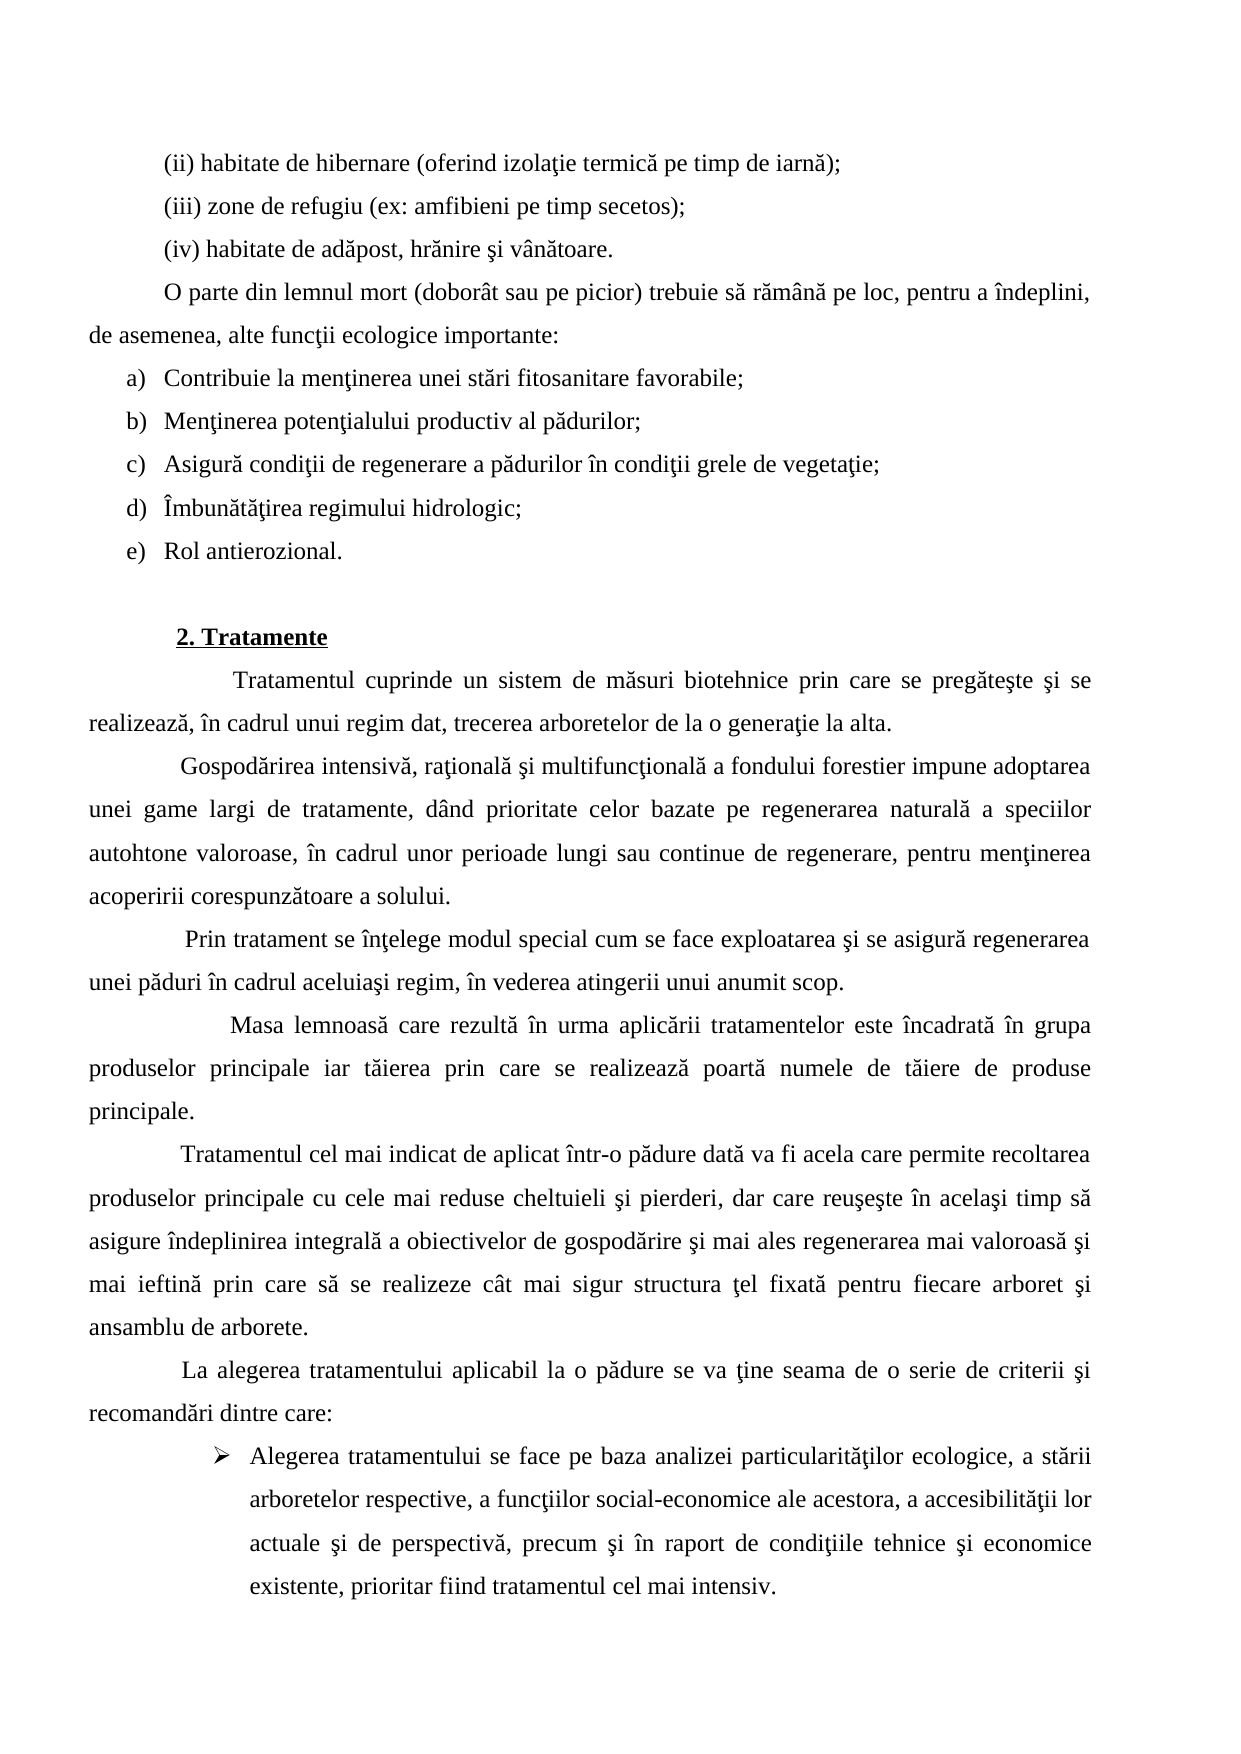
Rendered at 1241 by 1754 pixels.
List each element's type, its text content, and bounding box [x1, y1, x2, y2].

text (iii) zone de refugiu (ex: amfibieni pe timp secetos); [89, 191, 1092, 219]
list Îmbunătăţirea regimului hidrologic; [126, 493, 1092, 521]
list Contribuie la menţinerea unei stări fitosanitare favorabile; [126, 363, 1092, 392]
text Tratamentul cel mai indicat de aplicat într-o pădure dată va fi acela care permite recoltarea produselor principale cu cele mai reduse cheltuieli şi pierderi, dar care reuşeşte în acelaşi timp să asigure îndeplinirea integrală a obiectivelor de gospodărire şi mai ales regenerarea mai valoroasă şi mai ieftină prin care să se realizeze cât mai sigur structura ţel fixată pentru fiecare arboret şi ansamblu de arborete. [89, 1139, 1092, 1341]
text O parte din lemnul mort (doborât sau pe picior) trebuie să rămână pe loc, pentru a îndeplini, de asemenea, alte funcţii ecologice importante: [89, 277, 1092, 349]
text Masa lemnoasă care rezultă în urma aplicării tratamentelor este încadrată în grupa produselor principale iar tăierea prin care se realizează poartă numele de tăiere de produse principale. [89, 1010, 1092, 1125]
text Prin tratament se înţelege modul special cum se face exploatarea şi se asigură regenerarea unei păduri în cadrul aceluiaşi regim, în vederea atingerii unui anumit scop. [89, 924, 1092, 996]
text 2. Tratamente [89, 622, 1092, 651]
text (iv) habitate de adăpost, hrănire şi vânătoare. [89, 234, 1092, 263]
list Asigură condiţii de regenerare a pădurilor în condiţii grele de vegetaţie; [126, 449, 1092, 478]
list Rol antierozional. [126, 536, 1092, 564]
list Menţinerea potenţialului productiv al pădurilor; [126, 406, 1092, 435]
text Tratamentul cuprinde un sistem de măsuri biotehnice prin care se pregăteşte şi se realizează, în cadrul unui regim dat, trecerea arboretelor de la o generaţie la alta. [89, 665, 1092, 737]
text (ii) habitate de hibernare (oferind izolaţie termică pe timp de iarnă); [89, 148, 1092, 176]
text La alegerea tratamentului aplicabil la o pădure se va ţine seama de o serie de criterii şi recomandări dintre care: [89, 1355, 1092, 1427]
list Alegerea tratamentului se face pe baza analizei particularităţilor ecologice, a stării arboretelor respective, a funcţiilor social-economice ale acestora, a accesibilităţii lor actuale şi de perspectivă, precum şi în raport de condiţiile tehnice şi economice existente, prioritar fiind tratamentul cel mai intensiv. [212, 1441, 1092, 1599]
text Gospodărirea intensivă, raţională şi multifuncţională a fondului forestier impune adoptarea unei game largi de tratamente, dând prioritate celor bazate pe regenerarea naturală a speciilor autohtone valoroase, în cadrul unor perioade lungi sau continue de regenerare, pentru menţinerea acoperirii corespunzătoare a solului. [89, 751, 1092, 909]
